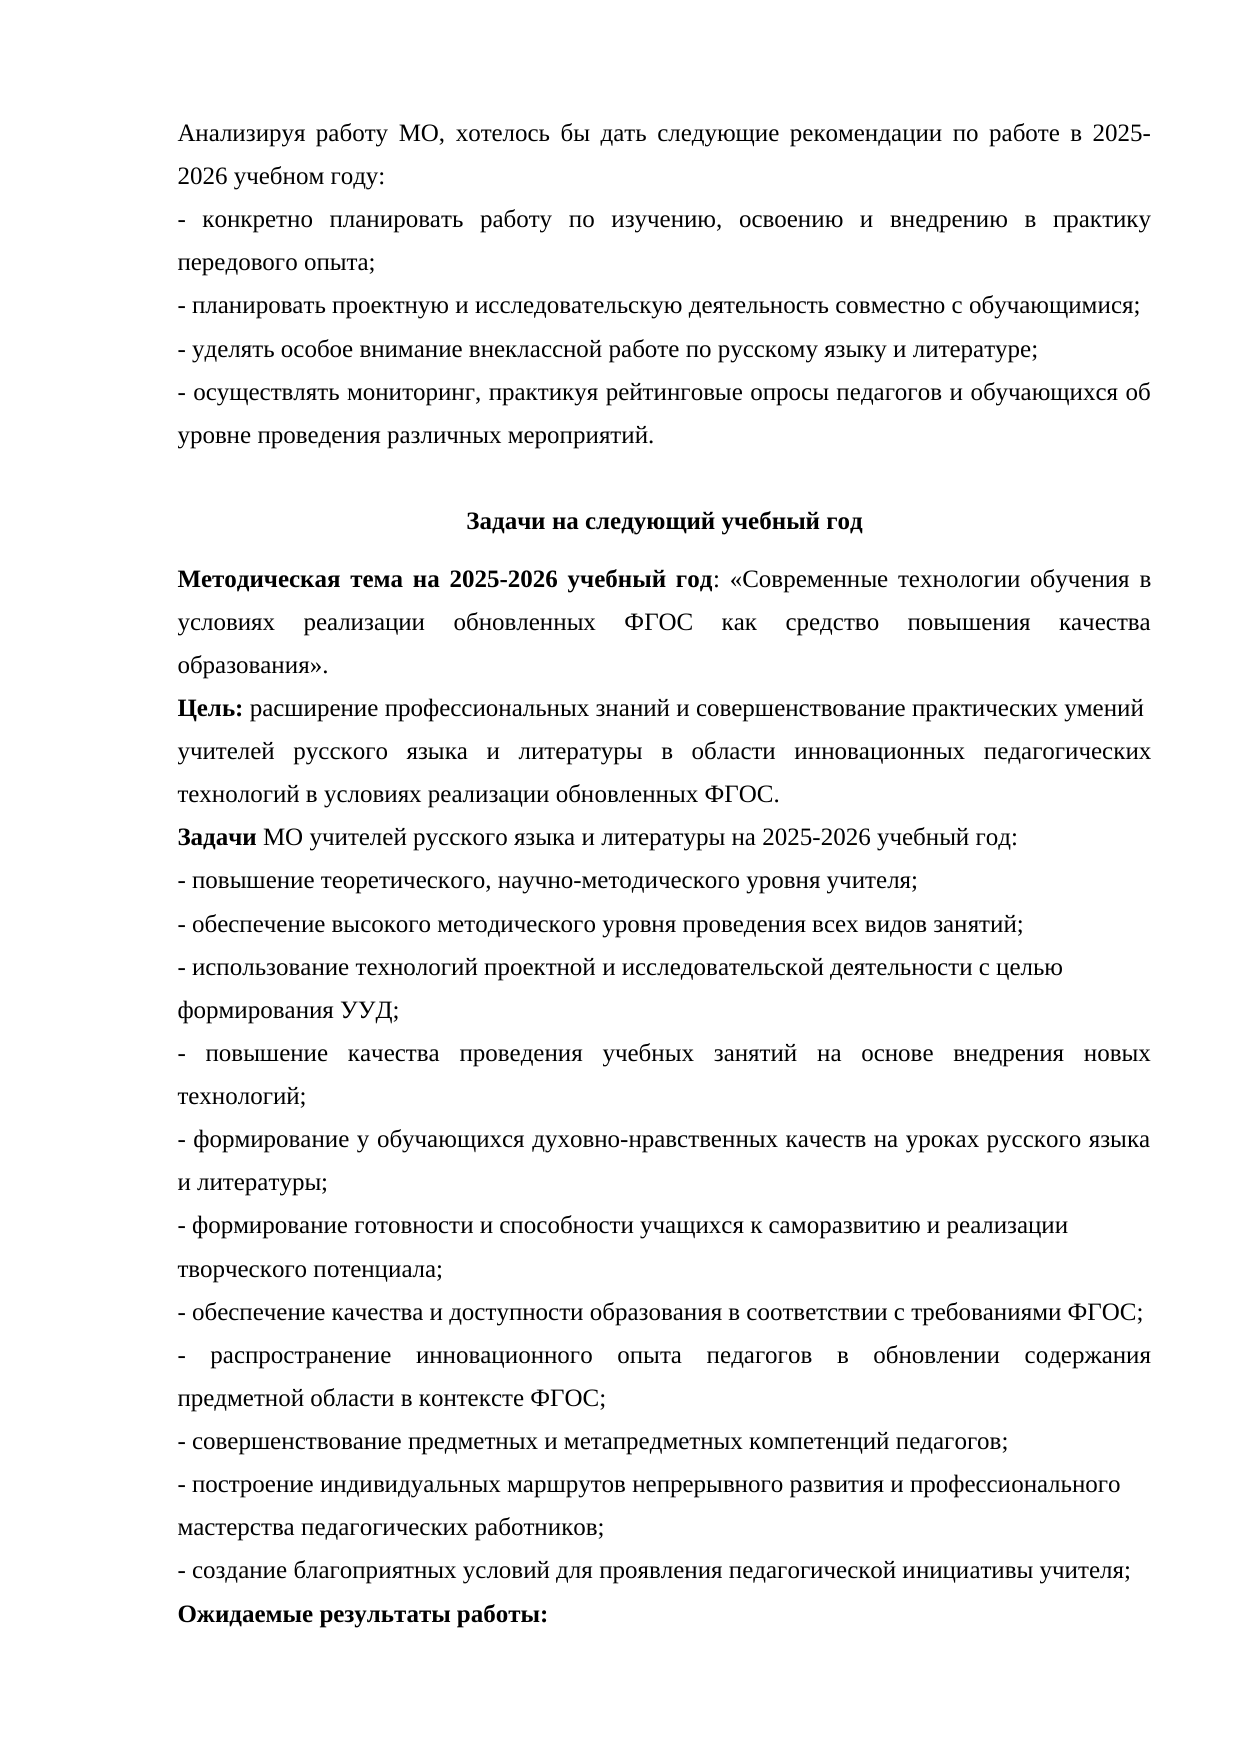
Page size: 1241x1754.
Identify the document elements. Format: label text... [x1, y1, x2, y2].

text - планировать проектную и исследовательскую деятельность совместно с обучающимися; [177, 291, 1152, 319]
text творческого потенциала; [177, 1254, 1152, 1282]
text Цель: расширение профессиональных знаний и совершенствование практических умений [177, 693, 1152, 722]
text - осуществлять мониторинг, практикуя рейтинговые опросы педагогов и обучающихся об уровне проведения различных мероприятий. [177, 377, 1152, 449]
text формирования УУД; [177, 995, 1152, 1024]
text - обеспечение высокого методического уровня проведения всех видов занятий; [177, 909, 1152, 937]
text - распространение инновационного опыта педагогов в обновлении содержания предметной области в контексте ФГОС; [177, 1340, 1152, 1412]
text Анализируя работу МО, хотелось бы дать следующие рекомендации по работе в 2025-2026 учебном году: [177, 118, 1152, 190]
text - повышение теоретического, научно-методического уровня учителя; [177, 866, 1152, 894]
text - конкретно планировать работу по изучению, освоению и внедрению в практику передового опыта; [177, 204, 1152, 276]
text - построение индивидуальных маршрутов непрерывного развития и профессионального [177, 1469, 1152, 1498]
text - использование технологий проектной и исследовательской деятельности с целью [177, 952, 1152, 981]
text Методическая тема на 2025-2026 учебный год: «Современные технологии обучения в условиях реализации обновленных ФГОС как средство повышения качества образования». [177, 564, 1152, 679]
text мастерства педагогических работников; [177, 1512, 1152, 1541]
text - обеспечение качества и доступности образования в соответствии с требованиями ФГОС; [177, 1297, 1152, 1326]
text учителей русского языка и литературы в области инновационных педагогических технологий в условиях реализации обновленных ФГОС. [177, 736, 1152, 808]
text - уделять особое внимание внеклассной работе по русскому языку и литературе; [177, 334, 1152, 362]
text - создание благоприятных условий для проявления педагогической инициативы учителя; [177, 1556, 1152, 1584]
text Задачи МО учителей русского языка и литературы на 2025-2026 учебный год: [177, 822, 1152, 851]
text Ожидаемые результаты работы: [177, 1599, 1152, 1627]
text - повышение качества проведения учебных занятий на основе внедрения новых технологий; [177, 1038, 1152, 1110]
text - формирование готовности и способности учащихся к саморазвитию и реализации [177, 1211, 1152, 1239]
text - формирование у обучающихся духовно-нравственных качеств на уроках русского языка и литературы; [177, 1124, 1152, 1196]
text Задачи на следующий учебный год [177, 506, 1152, 535]
text - совершенствование предметных и метапредметных компетенций педагогов; [177, 1426, 1152, 1455]
